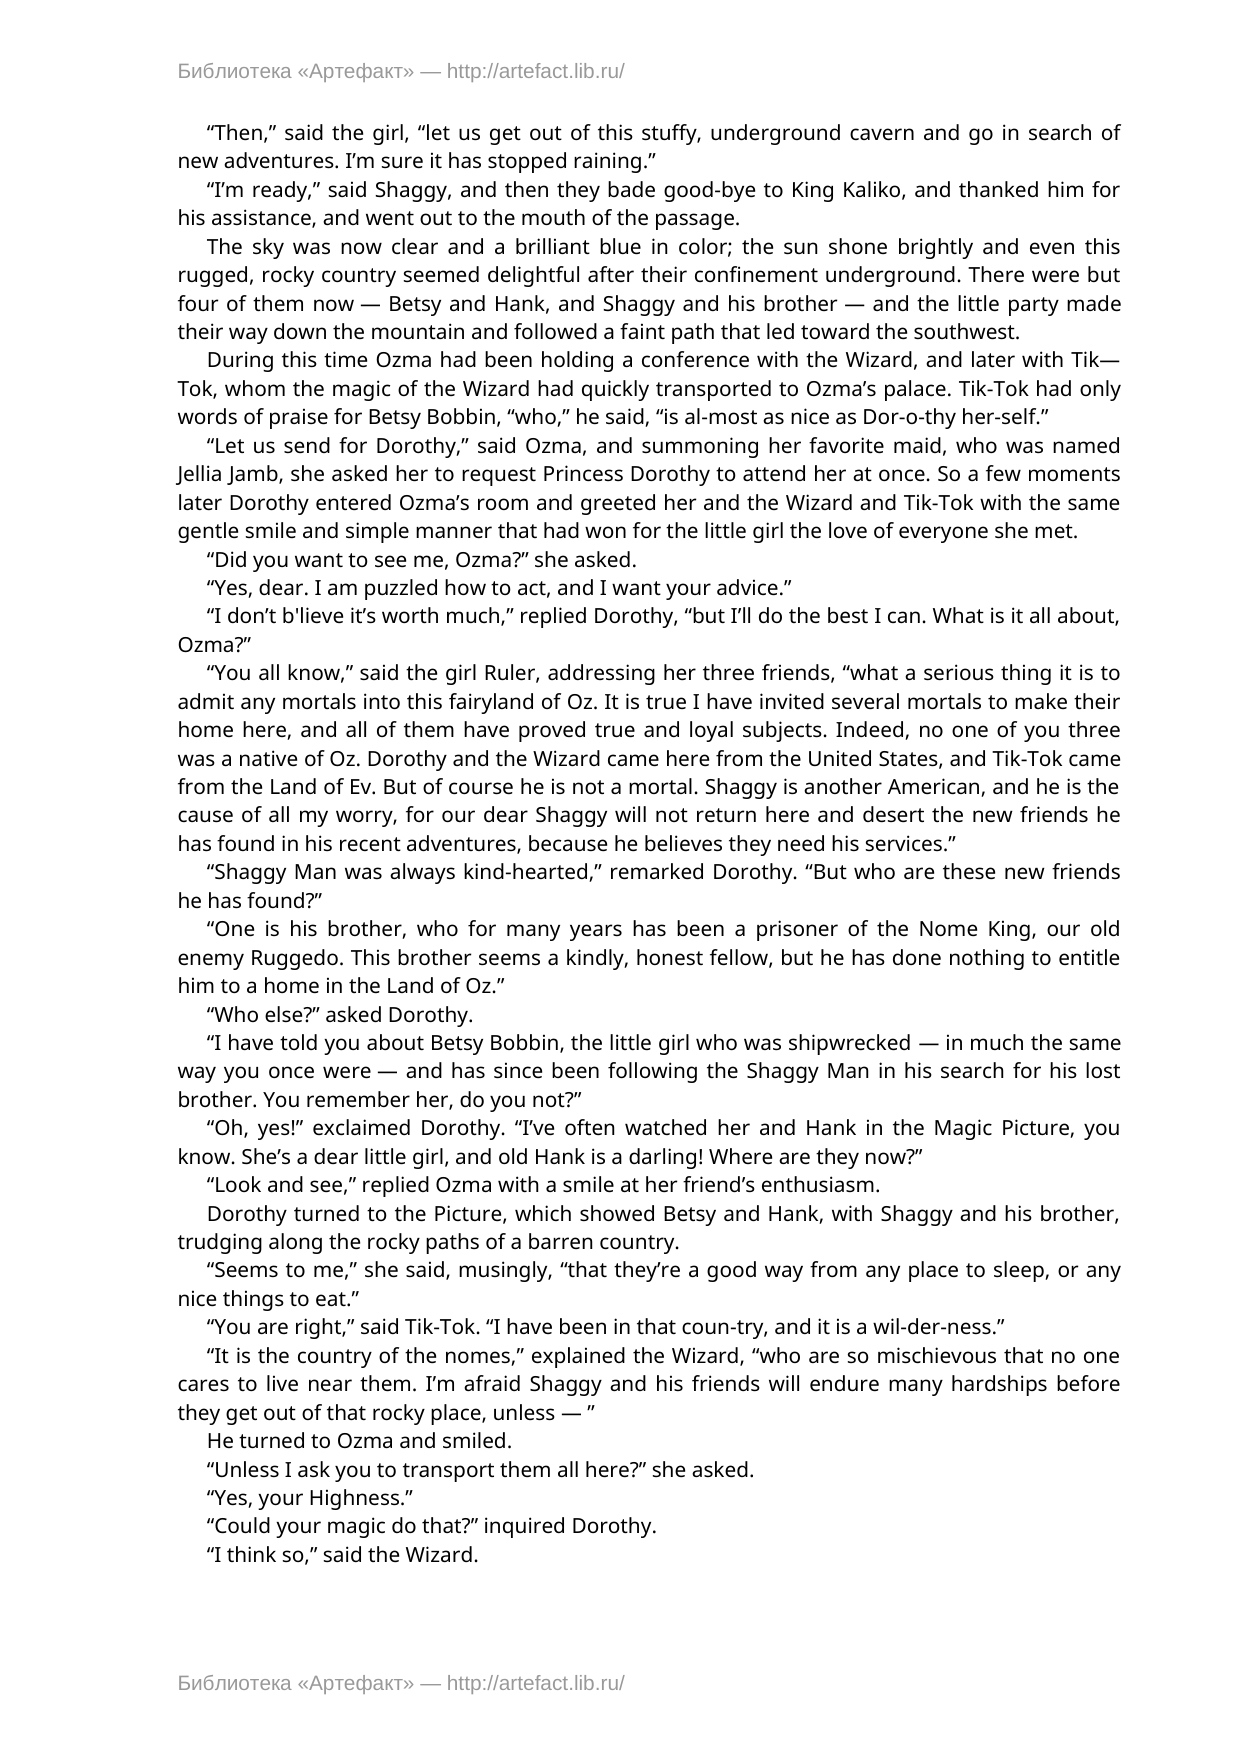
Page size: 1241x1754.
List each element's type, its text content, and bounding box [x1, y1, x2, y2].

text During this time Ozma had been holding a conference with the Wizard, and later with Tik— Tok, whom the magic of the Wizard had quickly transported to Ozma’s palace. Tik-Tok had only words of praise for Betsy Bobbin, “who,” he said, “is al-most as nice as Dor-o-thy her-self.” [177, 346, 1122, 431]
text The sky was now clear and a brilliant blue in color; the sun shone brightly and even this rugged, rocky country seemed delightful after their confinement underground. There were but four of them now — Betsy and Hank, and Shaggy and his brother — and the little party made their way down the mountain and followed a faint path that led toward the southwest. [177, 232, 1122, 346]
text “Then,” said the girl, “let us get out of this stuffy, underground cavern and go in search of new adventures. I’m sure it has stopped raining.” [177, 118, 1122, 175]
text “Let us send for Dorothy,” said Ozma, and summoning her favorite maid, who was named Jellia Jamb, she asked her to request Princess Dorothy to attend her at once. So a few moments later Dorothy entered Ozma’s room and greeted her and the Wizard and Tik-Tok with the same gentle smile and simple manner that had won for the little girl the love of everyone she met. [177, 431, 1122, 545]
text “Did you want to see me, Ozma?” she asked. [177, 545, 1122, 573]
text “Oh, yes!” exclaimed Dorothy. “I’ve often watched her and Hank in the Magic Picture, you know. She’s a dear little girl, and old Hank is a darling! Where are they now?” [177, 1113, 1122, 1170]
text “Yes, dear. I am puzzled how to act, and I want your advice.” [177, 573, 1122, 602]
text “Could your magic do that?” inquired Dorothy. [177, 1512, 1122, 1540]
text “Yes, your Highness.” [177, 1483, 1122, 1512]
text “I think so,” said the Wizard. [177, 1540, 1122, 1568]
text “Look and see,” replied Ozma with a smile at her friend’s enthusiasm. [177, 1170, 1122, 1199]
text “I don’t b'lieve it’s worth much,” replied Dorothy, “but I’ll do the best I can. What is it all about, Ozma?” [177, 602, 1122, 658]
text “Unless I ask you to transport them all here?” she asked. [177, 1455, 1122, 1483]
text “You are right,” said Tik-Tok. “I have been in that coun-try, and it is a wil-der-ness.” [177, 1312, 1122, 1341]
text “It is the country of the nomes,” explained the Wizard, “who are so mischievous that no one cares to live near them. I’m afraid Shaggy and his friends will endure many hardships before they get out of that rocky place, unless — ” [177, 1341, 1122, 1426]
text “I’m ready,” said Shaggy, and then they bade good-bye to King Kaliko, and thanked him for his assistance, and went out to the mouth of the passage. [177, 175, 1122, 232]
text He turned to Ozma and smiled. [177, 1426, 1122, 1455]
text “Shaggy Man was always kind-hearted,” remarked Dorothy. “But who are these new friends he has found?” [177, 857, 1122, 914]
text “I have told you about Betsy Bobbin, the little girl who was shipwrecked — in much the same way you once were — and has since been following the Shaggy Man in his search for his lost brother. You remember her, do you not?” [177, 1028, 1122, 1113]
text “One is his brother, who for many years has been a prisoner of the Nome King, our old enemy Ruggedo. This brother seems a kindly, honest fellow, but he has done nothing to entitle him to a home in the Land of Oz.” [177, 914, 1122, 1000]
text “You all know,” said the girl Ruler, addressing her three friends, “what a serious thing it is to admit any mortals into this fairyland of Oz. It is true I have invited several mortals to make their home here, and all of them have proved true and loyal subjects. Indeed, no one of you three was a native of Oz. Dorothy and the Wizard came here from the United States, and Tik-Tok came from the Land of Ev. But of course he is not a mortal. Shaggy is another American, and he is the cause of all my worry, for our dear Shaggy will not return here and desert the new friends he has found in his recent adventures, because he believes they need his services.” [177, 658, 1122, 857]
text “Who else?” asked Dorothy. [177, 1000, 1122, 1028]
text Dorothy turned to the Picture, which showed Betsy and Hank, with Shaggy and his brother, trudging along the rocky paths of a barren country. [177, 1199, 1122, 1256]
text “Seems to me,” she said, musingly, “that they’re a good way from any place to sleep, or any nice things to eat.” [177, 1256, 1122, 1312]
